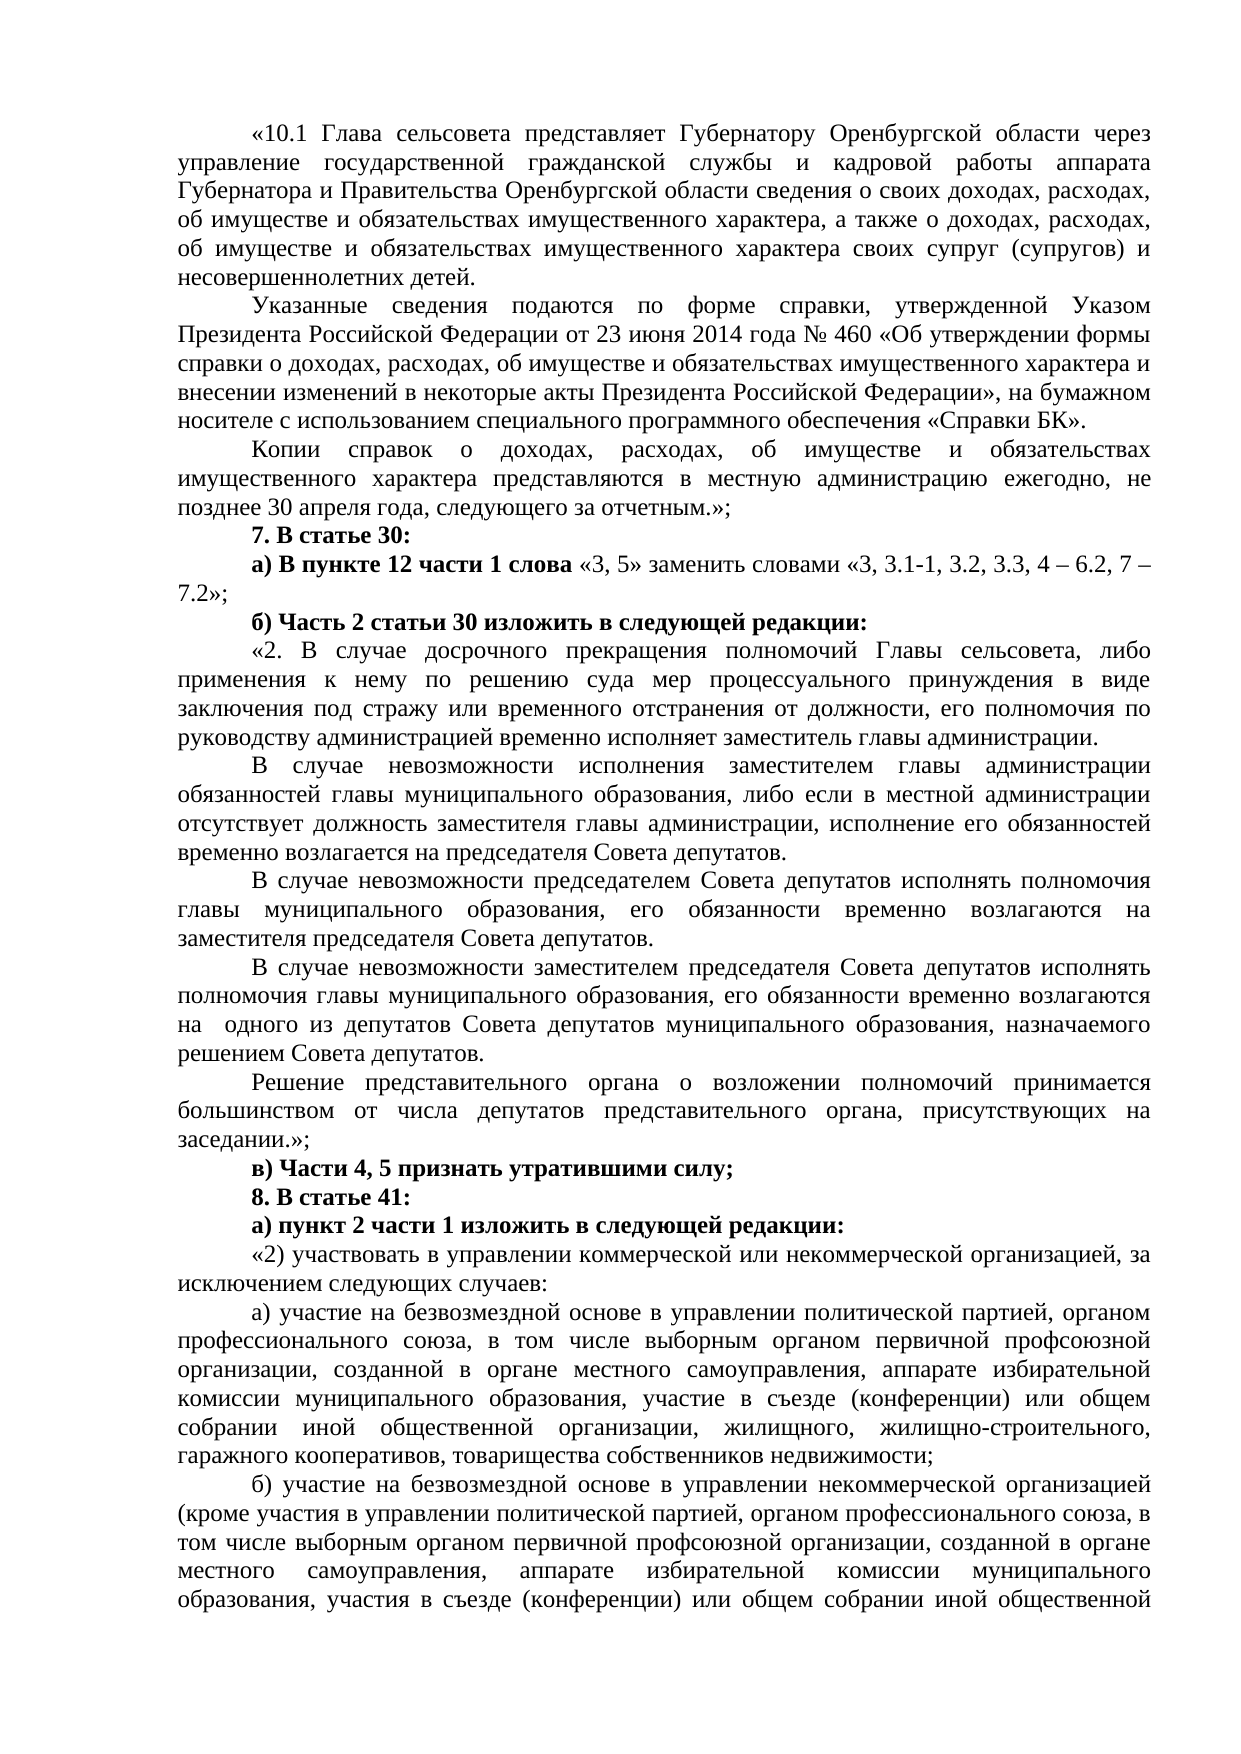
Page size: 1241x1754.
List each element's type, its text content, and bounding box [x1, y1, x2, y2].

text 8. В статье 41: [177, 1182, 1152, 1211]
text в) Части 4, 5 признать утратившими силу; [177, 1153, 1152, 1182]
text 7. В статье 30: [177, 521, 1152, 549]
text В случае невозможности заместителем председателя Совета депутатов исполнять полномочия главы муниципального образования, его обязанности временно возлагаются на одного из депутатов Совета депутатов муниципального образования, назначаемого решением Совета депутатов. [177, 952, 1152, 1067]
text «2) участвовать в управлении коммерческой или некоммерческой организацией, за исключением следующих случаев: [177, 1239, 1152, 1297]
text «2. В случае досрочного прекращения полномочий Главы сельсовета, либо применения к нему по решению суда мер процессуального принуждения в виде заключения под стражу или временного отстранения от должности, его полномочия по руководству администрацией временно исполняет заместитель главы администрации. [177, 636, 1152, 751]
text а) участие на безвозмездной основе в управлении политической партией, органом профессионального союза, в том числе выборным органом первичной профсоюзной организации, созданной в органе местного самоуправления, аппарате избирательной комиссии муниципального образования, участие в съезде (конференции) или общем собрании иной общественной организации, жилищного, жилищно-строительного, гаражного кооперативов, товарищества собственников недвижимости; [177, 1297, 1152, 1469]
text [177, 1469, 1152, 1613]
text б) Часть 2 статьи 30 изложить в следующей редакции: [177, 607, 1152, 636]
text В случае невозможности исполнения заместителем главы администрации обязанностей главы муниципального образования, либо если в местной администрации отсутствует должность заместителя главы администрации, исполнение его обязанностей временно возлагается на председателя Совета депутатов. [177, 751, 1152, 866]
text «10.1 Глава сельсовета представляет Губернатору Оренбургской области через управление государственной гражданской службы и кадровой работы аппарата Губернатора и Правительства Оренбургской области сведения о своих доходах, расходах, об имуществе и обязательствах имущественного характера, а также о доходах, расходах, об имуществе и обязательствах имущественного характера своих супруг (супругов) и несовершеннолетних детей. [177, 118, 1152, 291]
text В случае невозможности председателем Совета депутатов исполнять полномочия главы муниципального образования, его обязанности временно возлагаются на заместителя председателя Совета депутатов. [177, 866, 1152, 952]
text Решение представительного органа о возложении полномочий принимается большинством от числа депутатов представительного органа, присутствующих на заседании.»; [177, 1067, 1152, 1153]
text а) В пункте 12 части 1 слова «3, 5» заменить словами «3, 3.1-1, 3.2, 3.3, 4 – 6.2, 7 – 7.2»; [177, 549, 1152, 607]
text Копии справок о доходах, расходах, об имуществе и обязательствах имущественного характера представляются в местную администрацию ежегодно, не позднее 30 апреля года, следующего за отчетным.»; [177, 434, 1152, 521]
text а) пункт 2 части 1 изложить в следующей редакции: [177, 1211, 1152, 1239]
text Указанные сведения подаются по форме справки, утвержденной Указом Президента Российской Федерации от 23 июня 2014 года № 460 «Об утверждении формы справки о доходах, расходах, об имуществе и обязательствах имущественного характера и внесении изменений в некоторые акты Президента Российской Федерации», на бумажном носителе с использованием специального программного обеспечения «Справки БК». [177, 291, 1152, 434]
